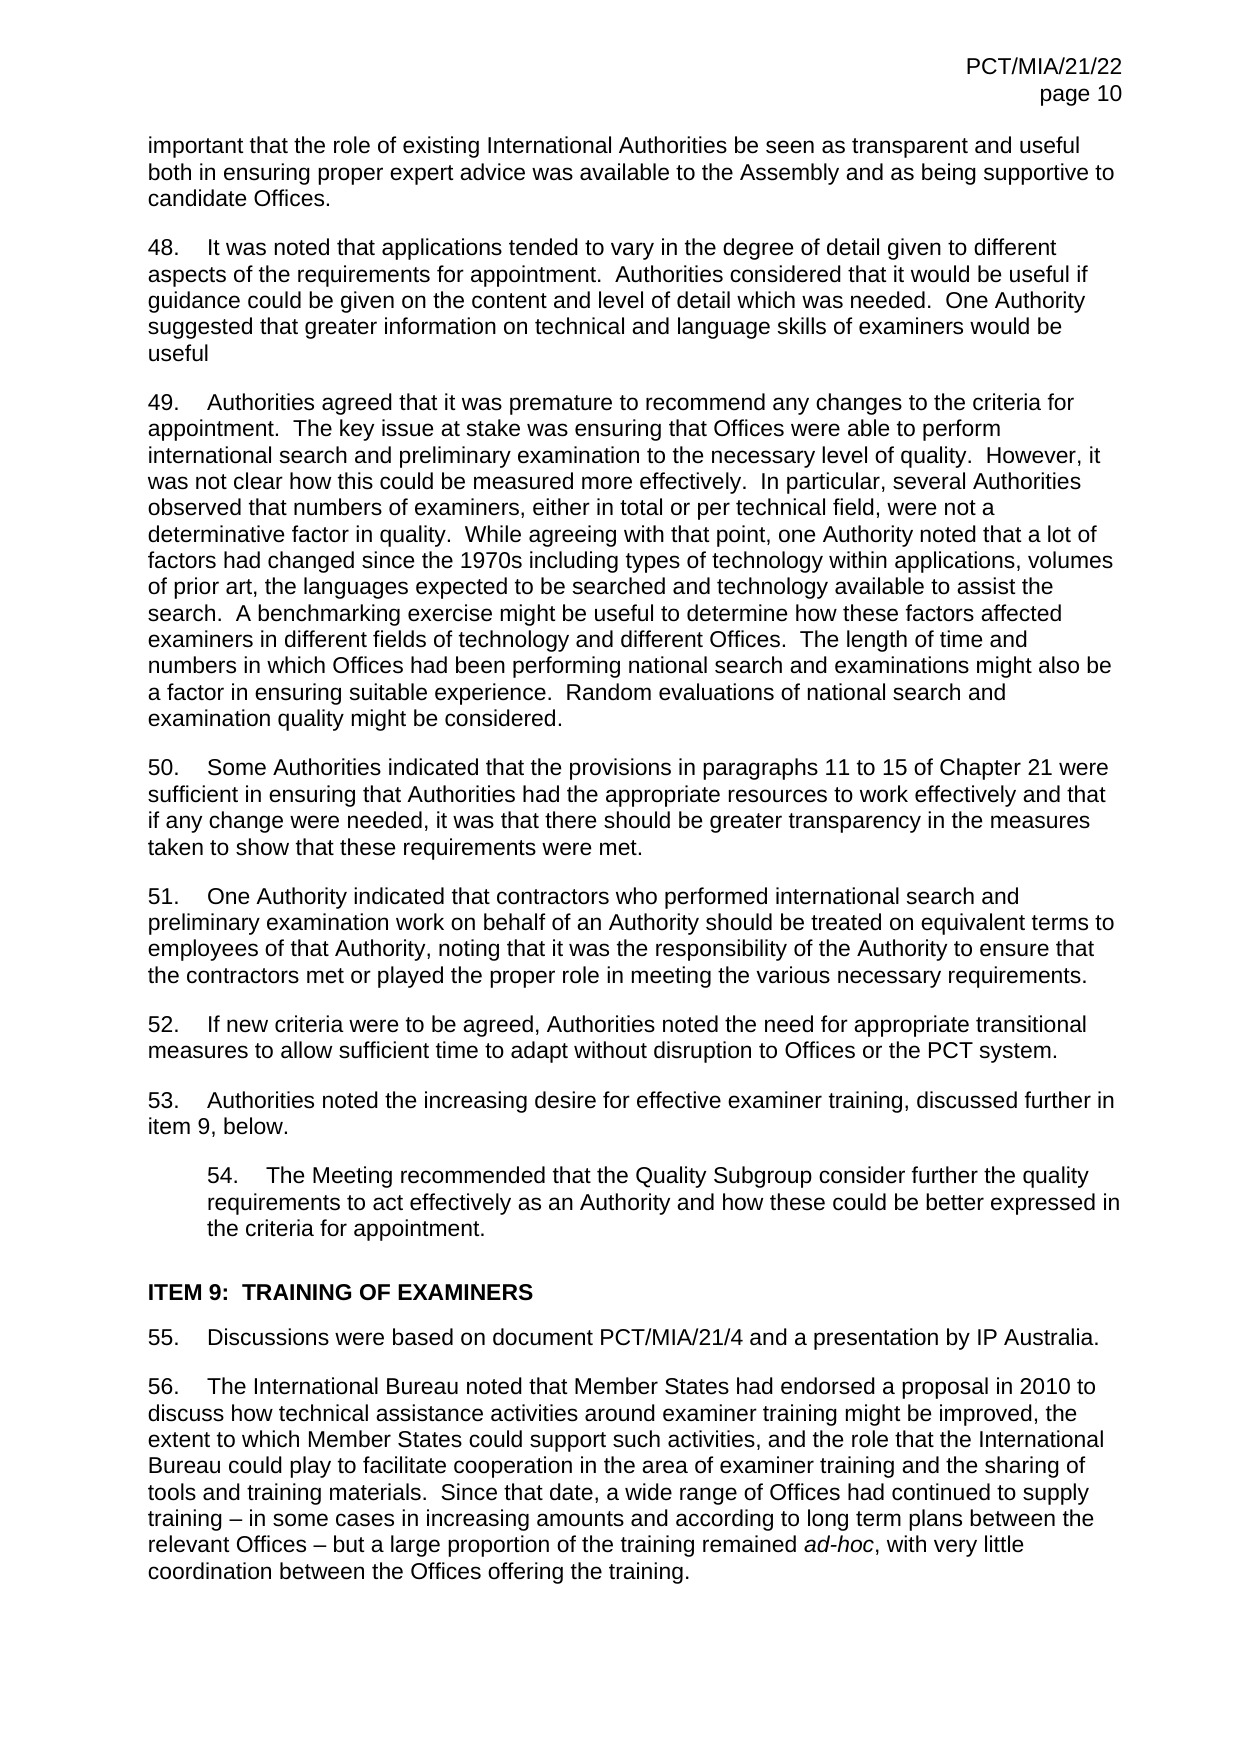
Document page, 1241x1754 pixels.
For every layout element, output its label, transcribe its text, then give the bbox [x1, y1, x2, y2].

text One Authority indicated that contractors who performed international search and preliminary examination work on behalf of an Authority should be treated on equivalent terms to employees of that Authority, noting that it was the responsibility of the Authority to ensure that the contractors met or played the proper role in meeting the various necessary requirements. [148, 883, 1122, 988]
text The Meeting recommended that the Quality Subgroup consider further the quality requirements to act effectively as an Authority and how these could be better expressed in the criteria for appointment. [207, 1162, 1122, 1241]
text Discussions were based on document PCT/MIA/21/4 and a presentation by IP Australia. [148, 1324, 1122, 1350]
subtitle Item 9: Training of Examiners [148, 1279, 1122, 1305]
text Authorities noted the increasing desire for effective examiner training, discussed further in item 9, below. [148, 1087, 1122, 1139]
text It was noted that applications tended to vary in the degree of detail given to different aspects of the requirements for appointment. Authorities considered that it would be useful if guidance could be given on the content and level of detail which was needed. One Authority suggested that greater information on technical and language skills of examiners would be useful [148, 234, 1122, 366]
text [148, 132, 1122, 211]
text Authorities agreed that it was premature to recommend any changes to the criteria for appointment. The key issue at stake was ensuring that Offices were able to perform international search and preliminary examination to the necessary level of quality. However, it was not clear how this could be measured more effectively. In particular, several Authorities observed that numbers of examiners, either in total or per technical field, were not a determinative factor in quality. While agreeing with that point, one Authority noted that a lot of factors had changed since the 1970s including types of technology within applications, volumes of prior art, the languages expected to be searched and technology available to assist the search. A benchmarking exercise might be useful to determine how these factors affected examiners in different fields of technology and different Offices. The length of time and numbers in which Offices had been performing national search and examinations might also be a factor in ensuring suitable experience. Random evaluations of national search and examination quality might be considered. [148, 389, 1122, 731]
text Some Authorities indicated that the provisions in paragraphs 11 to 15 of Chapter 21 were sufficient in ensuring that Authorities had the appropriate resources to work effectively and that if any change were needed, it was that there should be greater transparency in the measures taken to show that these requirements were met. [148, 754, 1122, 860]
text The International Bureau noted that Member States had endorsed a proposal in 2010 to discuss how technical assistance activities around examiner training might be improved, the extent to which Member States could support such activities, and the role that the International Bureau could play to facilitate cooperation in the area of examiner training and the sharing of tools and training materials. Since that date, a wide range of Offices had continued to supply training – in some cases in increasing amounts and according to long term plans between the relevant Offices – but a large proportion of the training remained ad-hoc, with very little coordination between the Offices offering the training. [148, 1373, 1122, 1584]
text If new criteria were to be agreed, Authorities noted the need for appropriate transitional measures to allow sufficient time to adapt without disruption to Offices or the PCT system. [148, 1011, 1122, 1064]
